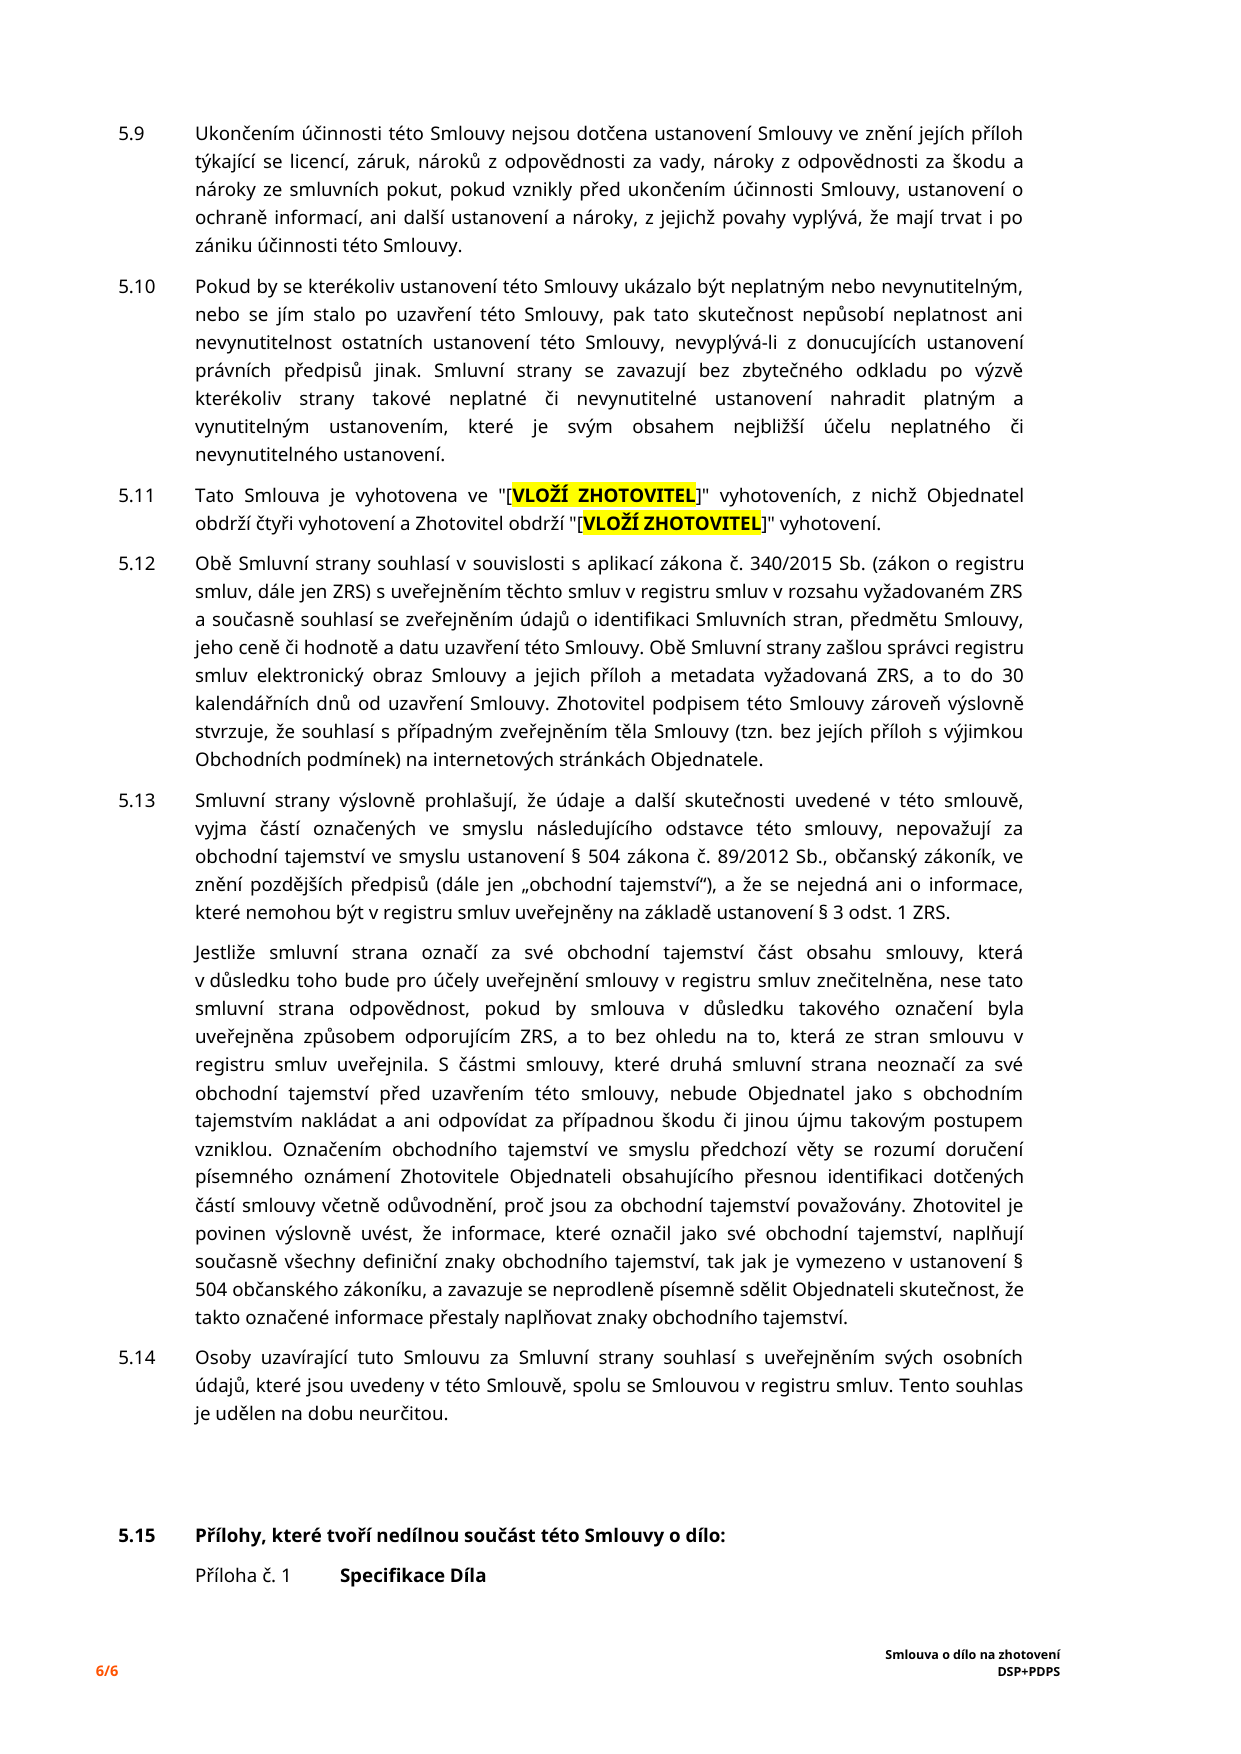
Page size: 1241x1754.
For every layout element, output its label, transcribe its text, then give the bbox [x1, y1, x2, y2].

text Tato Smlouva je vyhotovena ve "[VLOŽÍ ZHOTOVITEL]" vyhotoveních, z nichž Objednatel obdrží čtyři vyhotovení a Zhotovitel obdrží "[VLOŽÍ ZHOTOVITEL]" vyhotovení. [118, 482, 1024, 535]
text Příloha č. 1 Specifikace Díla [195, 1563, 1024, 1588]
text Přílohy, které tvoří nedílnou součást této Smlouvy o dílo: [118, 1522, 1024, 1548]
text Jestliže smluvní strana označí za své obchodní tajemství část obsahu smlouvy, která v důsledku toho bude pro účely uveřejnění smlouvy v registru smluv znečitelněna, nese tato smluvní strana odpovědnost, pokud by smlouva v důsledku takového označení byla uveřejněna způsobem odporujícím ZRS, a to bez ohledu na to, která ze stran smlouvu v registru smluv uveřejnila. S částmi smlouvy, které druhá smluvní strana neoznačí za své obchodní tajemství před uzavřením této smlouvy, nebude Objednatel jako s obchodním tajemstvím nakládat a ani odpovídat za případnou škodu či jinou újmu takovým postupem vzniklou. Označením obchodního tajemství ve smyslu předchozí věty se rozumí doručení písemného oznámení Zhotovitele Objednateli obsahujícího přesnou identifikaci dotčených částí smlouvy včetně odůvodnění, proč jsou za obchodní tajemství považovány. Zhotovitel je povinen výslovně uvést, že informace, které označil jako své obchodní tajemství, naplňují současně všechny definiční znaky obchodního tajemství, tak jak je vymezeno v ustanovení § 504 občanského zákoníku, a zavazuje se neprodleně písemně sdělit Objednateli skutečnost, že takto označené informace přestaly naplňovat znaky obchodního tajemství. [195, 940, 1024, 1329]
text Pokud by se kterékoliv ustanovení této Smlouvy ukázalo být neplatným nebo nevynutitelným, nebo se jím stalo po uzavření této Smlouvy, pak tato skutečnost nepůsobí neplatnost ani nevynutitelnost ostatních ustanovení této Smlouvy, nevyplývá-li z donucujících ustanovení právních předpisů jinak. Smluvní strany se zavazují bez zbytečného odkladu po výzvě kterékoliv strany takové neplatné či nevynutitelné ustanovení nahradit platným a vynutitelným ustanovením, které je svým obsahem nejbližší účelu neplatného či nevynutitelného ustanovení. [118, 273, 1024, 467]
text Ukončením účinnosti této Smlouvy nejsou dotčena ustanovení Smlouvy ve znění jejích příloh týkající se licencí, záruk, nároků z odpovědnosti za vady, nároky z odpovědnosti za škodu a nároky ze smluvních pokut, pokud vznikly před ukončením účinnosti Smlouvy, ustanovení o ochraně informací, ani další ustanovení a nároky, z jejichž povahy vyplývá, že mají trvat i po zániku účinnosti této Smlouvy. [118, 121, 1024, 258]
text Smluvní strany výslovně prohlašují, že údaje a další skutečnosti uvedené v této smlouvě, vyjma částí označených ve smyslu následujícího odstavce této smlouvy, nepovažují za obchodní tajemství ve smyslu ustanovení § 504 zákona č. 89/2012 Sb., občanský zákoník, ve znění pozdějších předpisů (dále jen „obchodní tajemství“), a že se nejedná ani o informace, které nemohou být v registru smluv uveřejněny na základě ustanovení § 3 odst. 1 ZRS. [118, 787, 1024, 925]
text Osoby uzavírající tuto Smlouvu za Smluvní strany souhlasí s uveřejněním svých osobních údajů, které jsou uvedeny v této Smlouvě, spolu se Smlouvou v registru smluv. Tento souhlas je udělen na dobu neurčitou. [118, 1344, 1024, 1426]
text Obě Smluvní strany souhlasí v souvislosti s aplikací zákona č. 340/2015 Sb. (zákon o registru smluv, dále jen ZRS) s uveřejněním těchto smluv v registru smluv v rozsahu vyžadovaném ZRS a současně souhlasí se zveřejněním údajů o identifikaci Smluvních stran, předmětu Smlouvy, jeho ceně či hodnotě a datu uzavření této Smlouvy. Obě Smluvní strany zašlou správci registru smluv elektronický obraz Smlouvy a jejich příloh a metadata vyžadovaná ZRS, a to do 30 kalendářních dnů od uzavření Smlouvy. Zhotovitel podpisem této Smlouvy zároveň výslovně stvrzuje, že souhlasí s případným zveřejněním těla Smlouvy (tzn. bez jejích příloh s výjimkou Obchodních podmínek) na internetových stránkách Objednatele. [118, 550, 1024, 772]
